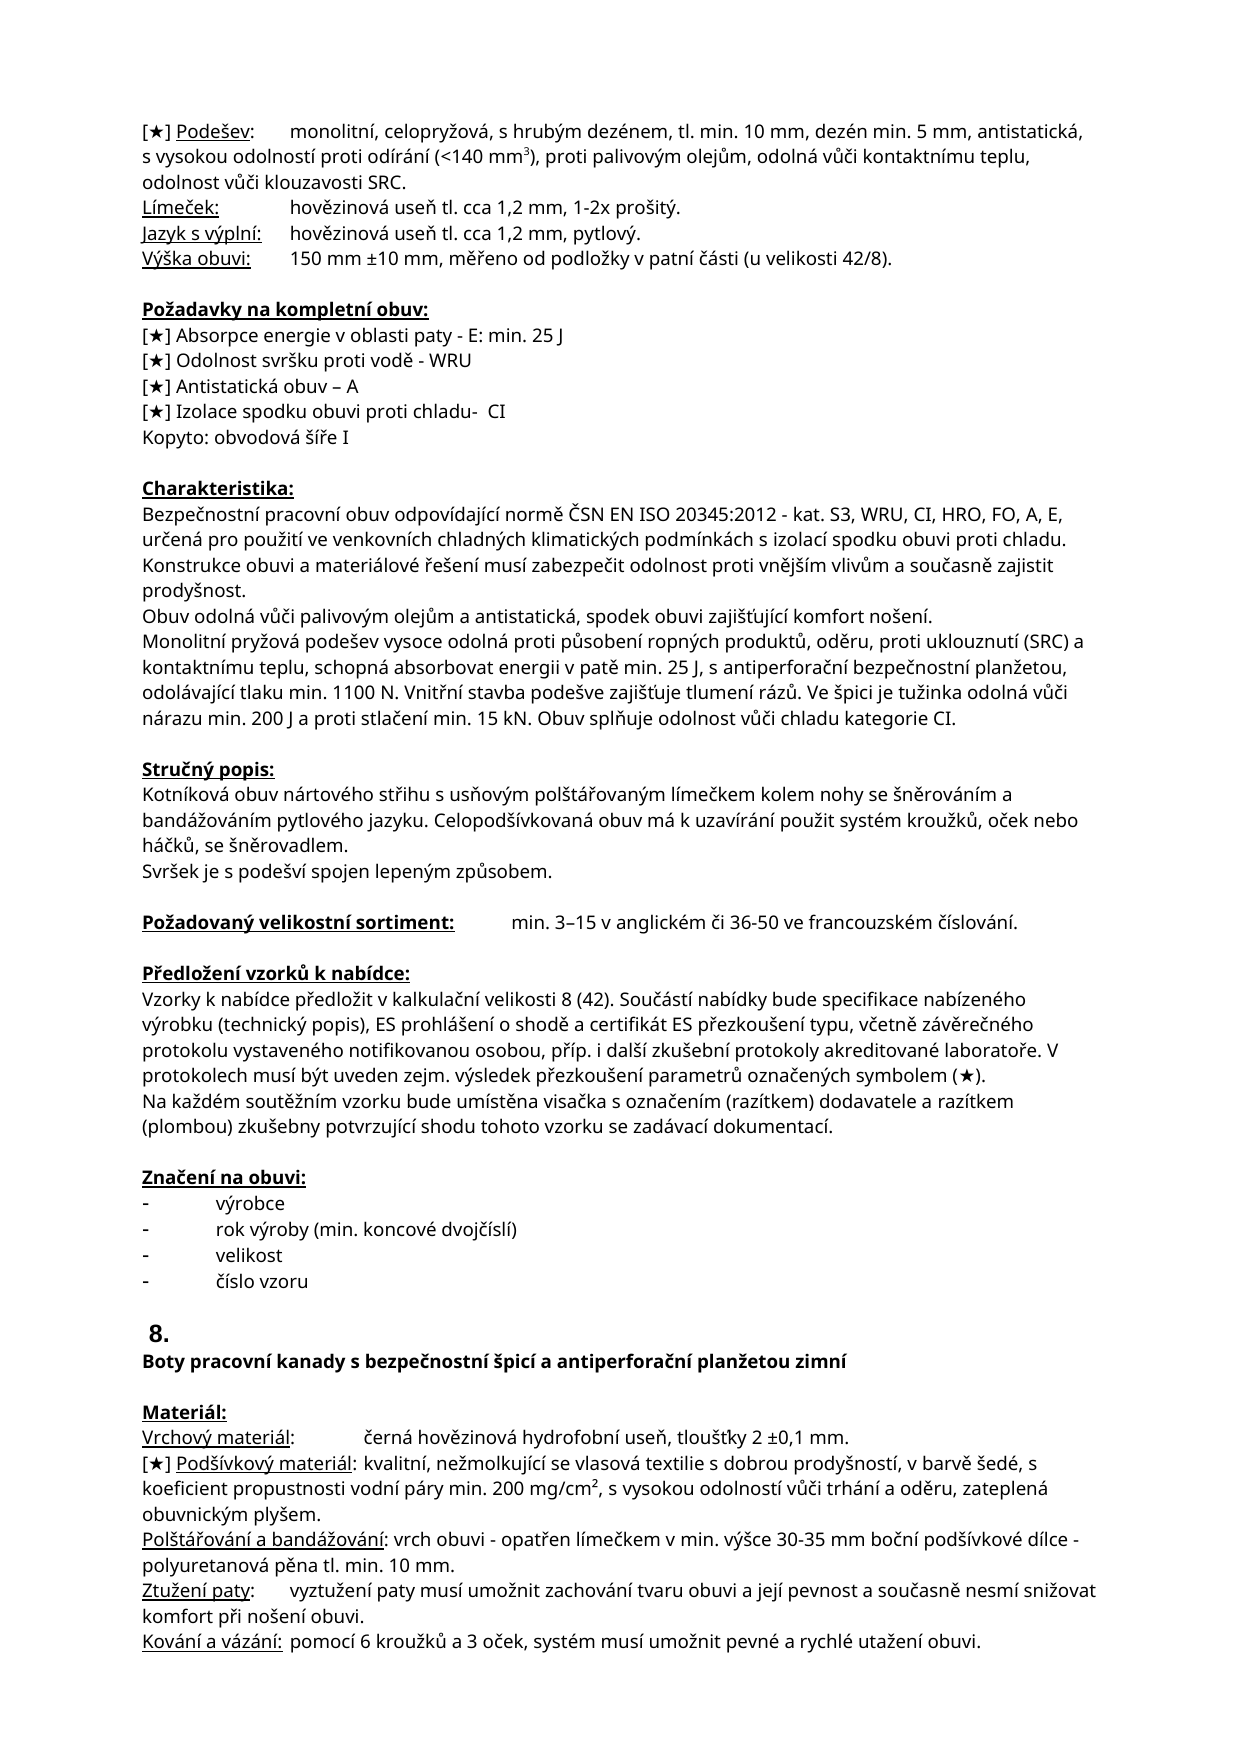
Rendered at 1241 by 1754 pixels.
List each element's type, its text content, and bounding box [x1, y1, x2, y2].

text Vzorky k nabídce předložit v kalkulační velikosti 8 (42). Součástí nabídky bude specifikace nabízeného výrobku (technický popis), ES prohlášení o shodě a certifikát ES přezkoušení typu, včetně závěrečného protokolu vystaveného notifikovanou osobou, příp. i další zkušební protokoly akreditované laboratoře. V protokolech musí být uveden zejm. výsledek přezkoušení parametrů označených symbolem (★). [142, 986, 1098, 1088]
text Požadovaný velikostní sortiment: min. 3–15 v anglickém či 36-50 ve francouzském číslování. [142, 909, 1098, 935]
text Límeček: hovězinová useň tl. cca 1,2 mm, 1-2x prošitý. [142, 195, 1098, 220]
text [★] Podšívkový materiál: kvalitní, nežmolkující se vlasová textilie s dobrou prodyšností, v barvě šedé, s koeficient propustnosti vodní páry min. 200 mg/cm², s vysokou odolností vůči trhání a oděru, zateplená obuvnickým plyšem. [142, 1450, 1098, 1527]
text Polštářování a bandážování: vrch obuvi - opatřen límečkem v min. výšce 30-35 mm boční podšívkové dílce - polyuretanová pěna tl. min. 10 mm. [142, 1527, 1098, 1578]
text Stručný popis: [142, 756, 1098, 782]
text Předložení vzorků k nabídce: [142, 960, 1098, 986]
text Kotníková obuv nártového střihu s usňovým polštářovaným límečkem kolem nohy se šněrováním a bandážováním pytlového jazyku. Celopodšívkovaná obuv má k uzavírání použit systém kroužků, oček nebo háčků, se šněrovadlem. [142, 782, 1098, 858]
text [★] Izolace spodku obuvi proti chladu- CI [142, 399, 1098, 424]
text Bezpečnostní pracovní obuv odpovídající normě ČSN EN ISO 20345:2012 - kat. S3, WRU, CI, HRO, FO, A, E, určená pro použití ve venkovních chladných klimatických podmínkách s izolací spodku obuvi proti chladu. Konstrukce obuvi a materiálové řešení musí zabezpečit odolnost proti vnějším vlivům a současně zajistit prodyšnost. [142, 501, 1098, 603]
text Monolitní pryžová podešev vysoce odolná proti působení ropných produktů, oděru, proti uklouznutí (SRC) a kontaktnímu teplu, schopná absorbovat energii v patě min. 25 J, s antiperforační bezpečnostní planžetou, odolávající tlaku min. 1100 N. Vnitřní stavba podešve zajišťuje tlumení rázů. Ve špici je tužinka odolná vůči nárazu min. 200 J a proti stlačení min. 15 kN. Obuv splňuje odolnost vůči chladu kategorie CI. [142, 628, 1098, 731]
text [★] Absorpce energie v oblasti paty - E: min. 25 J [142, 322, 1098, 348]
list číslo vzoru [142, 1268, 1098, 1294]
text Svršek je s podešví spojen lepeným způsobem. [142, 858, 1098, 884]
text Boty pracovní kanady s bezpečnostní špicí a antiperforační planžetou zimní [142, 1348, 1098, 1373]
text [★] Podešev: monolitní, celopryžová, s hrubým dezénem, tl. min. 10 mm, dezén min. 5 mm, antistatická, s vysokou odolností proti odírání (<140 mm3), proti palivovým olejům, odolná vůči kontaktnímu teplu, odolnost vůči klouzavosti SRC. [142, 118, 1098, 195]
text Obuv odolná vůči palivovým olejům a antistatická, spodek obuvi zajišťující komfort nošení. [142, 603, 1098, 628]
text Ztužení paty: vyztužení paty musí umožnit zachování tvaru obuvi a její pevnost a současně nesmí snižovat komfort při nošení obuvi. [142, 1578, 1098, 1629]
text Kopyto: obvodová šíře I [142, 424, 1098, 450]
text Značení na obuvi: [142, 1164, 1098, 1190]
text Jazyk s výplní: hovězinová useň tl. cca 1,2 mm, pytlový. [142, 220, 1098, 246]
text Materiál: [142, 1399, 1098, 1424]
text Vrchový materiál: černá hovězinová hydrofobní useň, tloušťky 2 ±0,1 mm. [142, 1424, 1098, 1450]
list velikost [142, 1242, 1098, 1268]
text Výška obuvi: 150 mm ±10 mm, měřeno od podložky v patní části (u velikosti 42/8). [142, 246, 1098, 271]
text Na každém soutěžním vzorku bude umístěna visačka s označením (razítkem) dodavatele a razítkem (plombou) zkušebny potvrzující shodu tohoto vzorku se zadávací dokumentací. [142, 1088, 1098, 1139]
list rok výroby (min. koncové dvojčíslí) [142, 1216, 1098, 1242]
list výrobce [142, 1190, 1098, 1216]
text [★] Odolnost svršku proti vodě - WRU [142, 348, 1098, 373]
text Kování a vázání: pomocí 6 kroužků a 3 oček, systém musí umožnit pevné a rychlé utažení obuvi. [142, 1629, 1098, 1654]
text [★] Antistatická obuv – A [142, 373, 1098, 399]
text Požadavky na kompletní obuv: [142, 297, 1098, 322]
text Charakteristika: [142, 475, 1098, 501]
